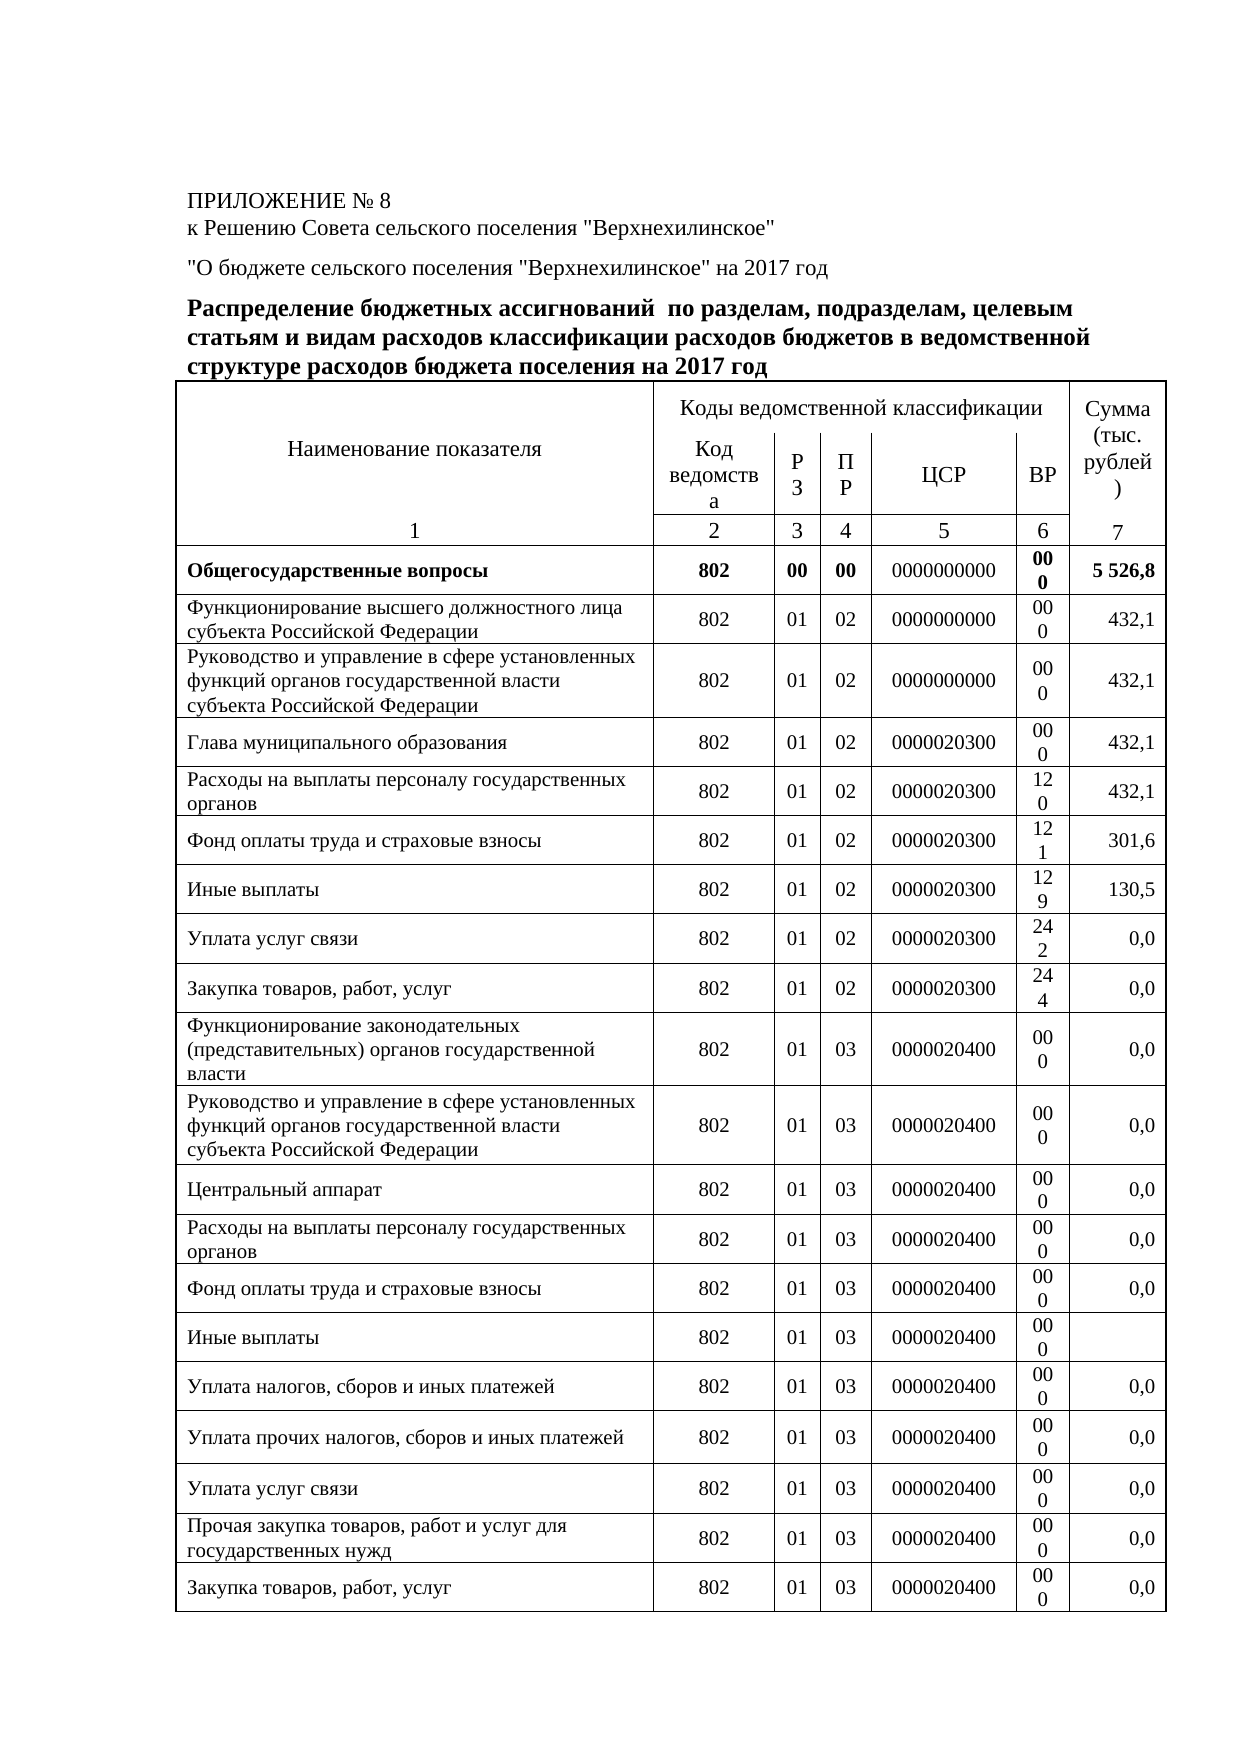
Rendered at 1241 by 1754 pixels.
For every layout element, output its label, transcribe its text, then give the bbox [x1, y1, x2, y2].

table_cell 01 [775, 1215, 820, 1263]
table_cell 00 [775, 546, 820, 594]
table_cell 802 [654, 546, 774, 594]
table_cell 0,0 [1070, 1013, 1165, 1085]
table_cell 0000020300 [872, 767, 1016, 815]
table_cell 6 [1017, 515, 1069, 545]
table_cell 301,6 [1070, 816, 1165, 864]
table_cell ЦСР [872, 433, 1016, 514]
table_cell 802 [654, 1514, 774, 1562]
table_cell 802 [654, 865, 774, 913]
table_cell 0000020400 [872, 1464, 1016, 1512]
table_cell Расходы на выплаты персоналу государственных органов [177, 767, 653, 815]
table_cell 000 [1017, 1165, 1069, 1213]
table_cell 01 [775, 1464, 820, 1512]
table_cell 02 [821, 816, 871, 864]
table_cell 0000020300 [872, 718, 1016, 766]
table_cell 000 [1017, 1215, 1069, 1263]
table_cell 0000020400 [872, 1013, 1016, 1085]
table_cell Распределение бюджетных ассигнований по разделам, подразделам, целевым статьям и видам расходов классификации расходов бюджетов в ведомственной структуре расходов бюджета поселения на 2017 год [176, 294, 1166, 380]
table_cell 02 [821, 718, 871, 766]
table_header ПРИЛОЖЕНИЕ № 8 [176, 175, 1166, 214]
table_cell 3 [775, 515, 820, 545]
table_cell Функционирование законодательных (представительных) органов государственной власти [177, 1013, 653, 1085]
table_cell 0,0 [1070, 1563, 1165, 1611]
table_cell 01 [775, 718, 820, 766]
table_cell 0,0 [1070, 964, 1165, 1012]
table_cell 03 [821, 1411, 871, 1463]
table_cell Уплата услуг связи [177, 1464, 653, 1512]
table_cell 01 [775, 1086, 820, 1164]
table_cell Наименование показателя [177, 382, 653, 514]
table_cell Прочая закупка товаров, работ и услуг для государственных нужд [177, 1514, 653, 1562]
table_cell 000 [1017, 644, 1069, 717]
table_cell 432,1 [1070, 595, 1165, 643]
table_cell 01 [775, 1165, 820, 1213]
table_cell 0,0 [1070, 1165, 1165, 1213]
table_cell 120 [1017, 767, 1069, 815]
table_cell 03 [821, 1165, 871, 1213]
table_cell Уплата налогов, сборов и иных платежей [177, 1362, 653, 1410]
table_cell 03 [821, 1362, 871, 1410]
table_cell 0000020400 [872, 1264, 1016, 1312]
table_cell 432,1 [1070, 767, 1165, 815]
table_cell 02 [821, 914, 871, 962]
table_cell Иные выплаты [177, 865, 653, 913]
table_cell 802 [654, 595, 774, 643]
table_cell 0,0 [1070, 914, 1165, 962]
table_cell Фонд оплаты труда и страховые взносы [177, 1264, 653, 1312]
table_cell 000 [1017, 1362, 1069, 1410]
table_cell 02 [821, 865, 871, 913]
table_cell 00 [821, 546, 871, 594]
table_cell 130,5 [1070, 865, 1165, 913]
table_cell 03 [821, 1264, 871, 1312]
table_cell 129 [1017, 865, 1069, 913]
table_cell 802 [654, 1013, 774, 1085]
table_cell 03 [821, 1013, 871, 1085]
table_cell Глава муниципального образования [177, 718, 653, 766]
table_cell 0,0 [1070, 1264, 1165, 1312]
table_cell 802 [654, 767, 774, 815]
table_cell Закупка товаров, работ, услуг [177, 964, 653, 1012]
table_cell 01 [775, 1411, 820, 1463]
table_cell 01 [775, 1264, 820, 1312]
table_cell 802 [654, 816, 774, 864]
table_cell 802 [654, 1165, 774, 1213]
table_cell 000 [1017, 1313, 1069, 1361]
table_cell Уплата прочих налогов, сборов и иных платежей [177, 1411, 653, 1463]
table_cell 0000020300 [872, 865, 1016, 913]
table_cell 0000020300 [872, 964, 1016, 1012]
table_cell 01 [775, 1563, 820, 1611]
table_cell "О бюджете сельского поселения "Верхнехилинское" на 2017 год [176, 241, 1166, 293]
table_cell 01 [775, 914, 820, 962]
table_cell 03 [821, 1563, 871, 1611]
table_cell 1 [177, 514, 653, 545]
table_cell 0000020400 [872, 1362, 1016, 1410]
table_cell 000 [1017, 718, 1069, 766]
table_cell 802 [654, 964, 774, 1012]
table_cell 802 [654, 718, 774, 766]
table_cell 02 [821, 964, 871, 1012]
table_cell 0,0 [1070, 1362, 1165, 1410]
table_cell 03 [821, 1514, 871, 1562]
table_cell 02 [821, 767, 871, 815]
table_cell 03 [821, 1464, 871, 1512]
table_cell 0,0 [1070, 1464, 1165, 1512]
table_cell 03 [821, 1086, 871, 1164]
table_cell 000 [1017, 1086, 1069, 1164]
table_cell 03 [821, 1215, 871, 1263]
table_cell 5 526,8 [1070, 546, 1165, 594]
table_cell 000 [1017, 1411, 1069, 1463]
table_cell 000 [1017, 546, 1069, 594]
table_cell 0000020400 [872, 1165, 1016, 1213]
table_cell ПР [821, 433, 871, 514]
table_cell 802 [654, 1086, 774, 1164]
table_cell 02 [821, 644, 871, 717]
table_cell Фонд оплаты труда и страховые взносы [177, 816, 653, 864]
table_cell 244 [1017, 964, 1069, 1012]
table_cell Руководство и управление в сфере установленных функций органов государственной власти субъекта Российской Федерации [177, 644, 653, 717]
table_cell 802 [654, 1313, 774, 1361]
table_cell 0,0 [1070, 1411, 1165, 1463]
table_cell 01 [775, 595, 820, 643]
table_cell 02 [821, 595, 871, 643]
table_cell 01 [775, 1362, 820, 1410]
table_cell 000 [1017, 1264, 1069, 1312]
table_cell 0,0 [1070, 1215, 1165, 1263]
table_cell 0000020400 [872, 1411, 1016, 1463]
table_cell 121 [1017, 816, 1069, 864]
table_cell 01 [775, 644, 820, 717]
table_cell 01 [775, 865, 820, 913]
table_cell Закупка товаров, работ, услуг [177, 1563, 653, 1611]
table_cell 802 [654, 1464, 774, 1512]
table_cell Иные выплаты [177, 1313, 653, 1361]
table_cell Руководство и управление в сфере установленных функций органов государственной власти субъекта Российской Федерации [177, 1086, 653, 1164]
table_cell 01 [775, 816, 820, 864]
table_cell 01 [775, 1514, 820, 1562]
table_cell 03 [821, 1313, 871, 1361]
table_cell 01 [775, 1313, 820, 1361]
table_cell 0000000000 [872, 644, 1016, 717]
table_cell Сумма (тыс. рублей) [1070, 382, 1165, 514]
table_cell Центральный аппарат [177, 1165, 653, 1213]
table_cell к Решению Совета сельского поселения "Верхнехилинское" [176, 214, 1166, 241]
table_cell ВР [1017, 433, 1069, 514]
table_cell 802 [654, 1264, 774, 1312]
table_cell 0000020400 [872, 1514, 1016, 1562]
table_cell 0,0 [1070, 1514, 1165, 1562]
table_cell 802 [654, 914, 774, 962]
table_cell 000 [1017, 1013, 1069, 1085]
table_cell Коды ведомственной классификации [654, 382, 1069, 433]
table_cell [1070, 1313, 1165, 1361]
table_cell 0000020400 [872, 1215, 1016, 1263]
table_cell 0000000000 [872, 546, 1016, 594]
table_cell 0,0 [1070, 1086, 1165, 1164]
table_cell 802 [654, 1563, 774, 1611]
table_cell 000 [1017, 595, 1069, 643]
table_cell 432,1 [1070, 718, 1165, 766]
table_cell Уплата услуг связи [177, 914, 653, 962]
table_cell Код ведомства [654, 433, 774, 514]
table_cell РЗ [775, 433, 820, 514]
table_cell 7 [1070, 514, 1165, 545]
table_cell 432,1 [1070, 644, 1165, 717]
table_cell 802 [654, 1411, 774, 1463]
table_cell Функционирование высшего должностного лица субъекта Российской Федерации [177, 595, 653, 643]
table_cell Общегосударственные вопросы [177, 546, 653, 594]
table_cell Расходы на выплаты персоналу государственных органов [177, 1215, 653, 1263]
table_cell 802 [654, 644, 774, 717]
table_cell 4 [821, 515, 871, 545]
table_cell 01 [775, 964, 820, 1012]
table_cell 0000020300 [872, 914, 1016, 962]
table_cell 2 [654, 515, 774, 545]
table_cell 0000020400 [872, 1563, 1016, 1611]
table_cell 01 [775, 1013, 820, 1085]
table_cell 000 [1017, 1563, 1069, 1611]
table_cell 000 [1017, 1464, 1069, 1512]
table_cell 0000020400 [872, 1313, 1016, 1361]
table_cell 242 [1017, 914, 1069, 962]
table_cell 802 [654, 1362, 774, 1410]
table_cell 0000020400 [872, 1086, 1016, 1164]
table_cell 000 [1017, 1514, 1069, 1562]
table_cell 802 [654, 1215, 774, 1263]
table_cell 0000020300 [872, 816, 1016, 864]
table_cell 01 [775, 767, 820, 815]
table_cell 5 [872, 515, 1016, 545]
table_cell 0000000000 [872, 595, 1016, 643]
